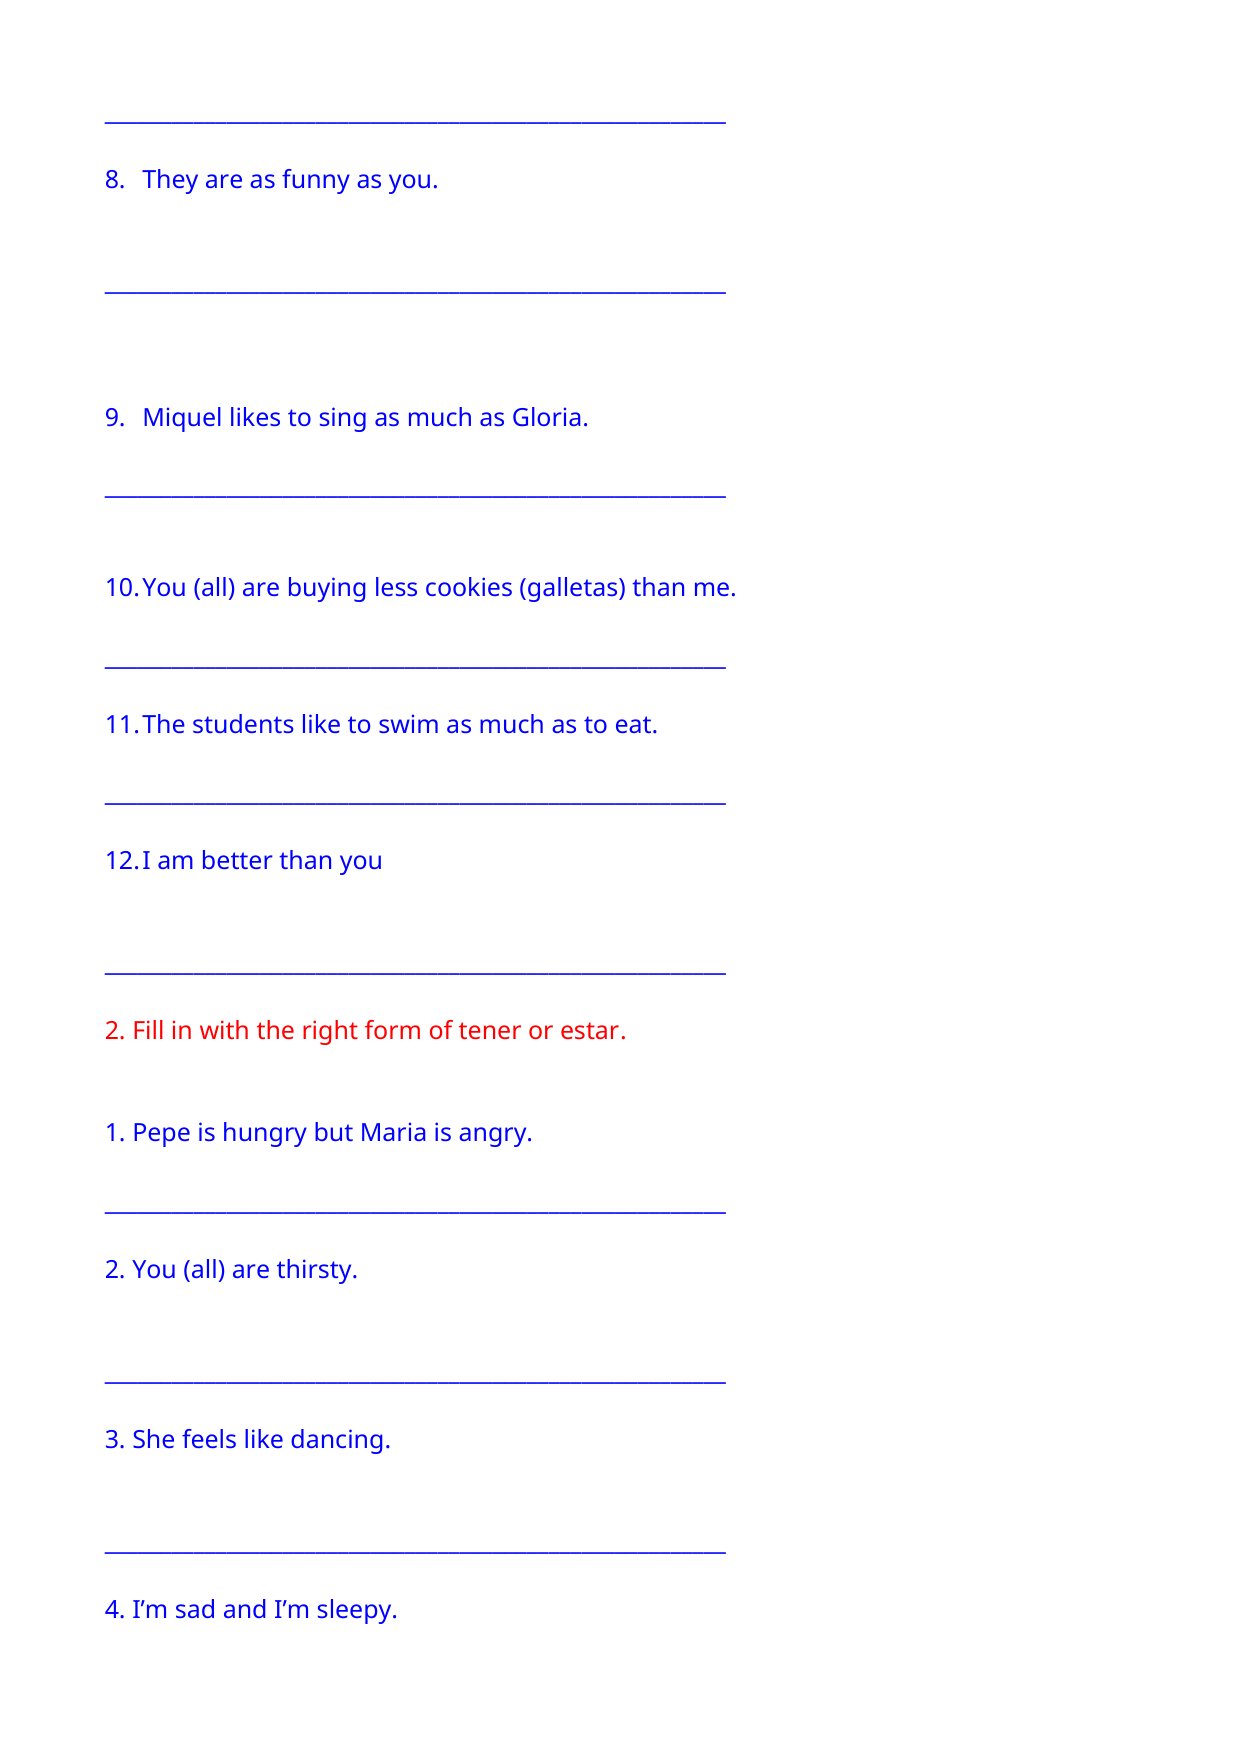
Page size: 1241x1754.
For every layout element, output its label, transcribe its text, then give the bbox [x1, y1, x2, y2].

list Miquel likes to sing as much as Gloria. [104, 400, 1240, 434]
list They are as funny as you. [104, 161, 1240, 195]
list I am better than you [104, 842, 1240, 877]
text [104, 468, 1240, 502]
list The students like to swim as much as to eat. [104, 706, 1240, 740]
text 2. You (all) are thirsty. [29, 1251, 1240, 1285]
text 3. She feels like dancing. [29, 1422, 1240, 1456]
text 1. Pepe is hungry but Maria is angry. [29, 1115, 1240, 1149]
text ________________________________________________________ [104, 638, 1240, 672]
text ________________________________________________________ [104, 774, 1240, 808]
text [104, 93, 1240, 127]
text ________________________________________________________ [104, 945, 1240, 979]
text 2. Fill in with the right form of tener or estar. [29, 1013, 1240, 1047]
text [104, 1524, 1240, 1558]
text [104, 263, 1240, 297]
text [104, 1353, 1240, 1387]
text 4. I’m sad and I’m sleepy. [104, 1592, 1240, 1626]
list You (all) are buying less cookies (galletas) than me. [104, 570, 1240, 604]
text ________________________________________________________ [104, 1183, 1240, 1217]
